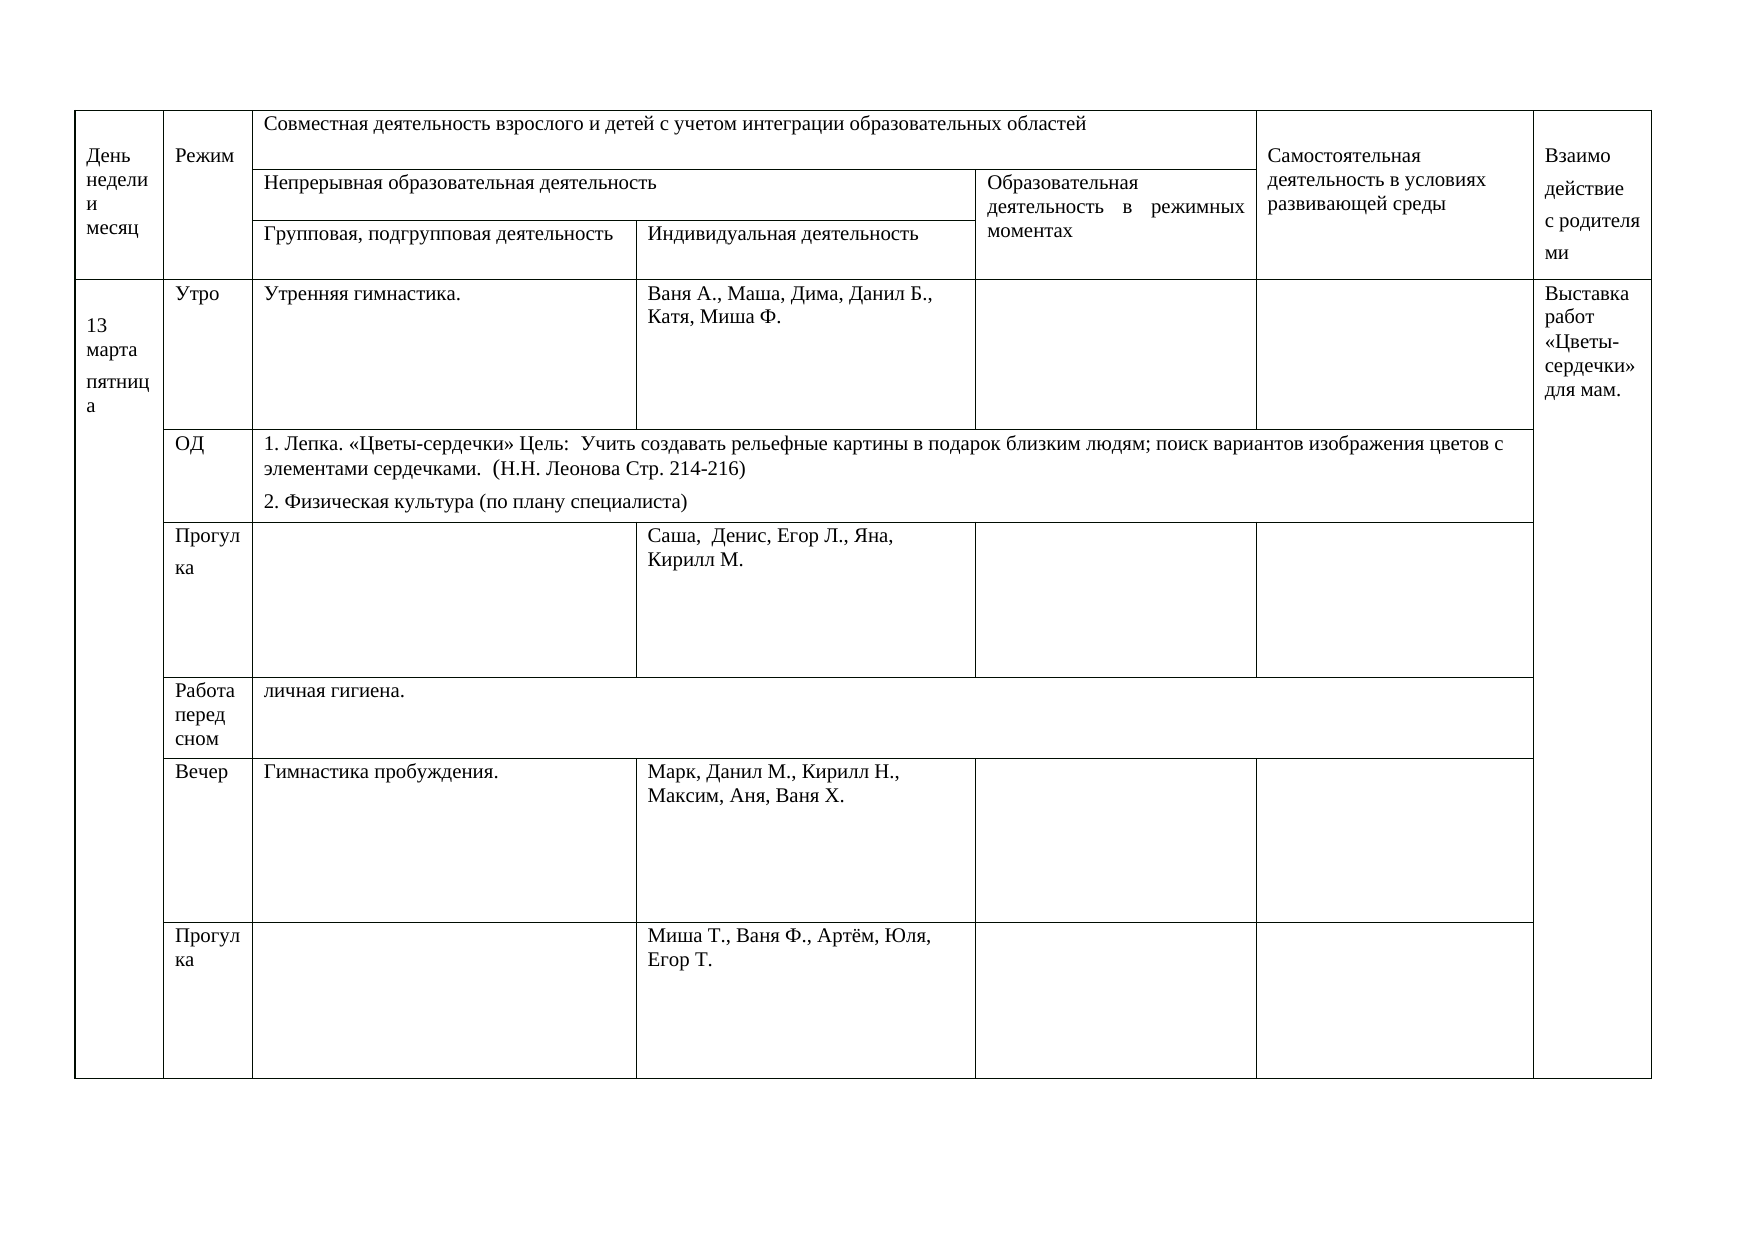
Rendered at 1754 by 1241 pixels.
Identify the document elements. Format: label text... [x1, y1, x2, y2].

table_cell 13 марта пятница [76, 280, 163, 1078]
table_header Совместная деятельность взрослого и детей с учетом интеграции образовательных областей [253, 111, 1256, 169]
table_cell Непрерывная образовательная деятельность [253, 170, 975, 220]
table_cell [253, 923, 636, 1078]
table_cell Ваня А., Маша, Дима, Данил Б., Катя, Миша Ф. [637, 280, 975, 429]
table_cell ОД [164, 430, 252, 522]
table_cell Индивидуальная деятельность [637, 221, 975, 279]
table_header Взаимо действие с родителя ми [1534, 111, 1651, 279]
table_cell Образовательная деятельность в режимных моментах [976, 170, 1256, 279]
table_cell Выставка работ «Цветы-сердечки» для мам. [1534, 280, 1651, 1078]
table_cell Работа перед сном [164, 678, 252, 758]
table_cell [976, 523, 1256, 677]
table_cell Групповая, подгрупповая деятельность [253, 221, 636, 279]
table_cell 1. Лепка. «Цветы-сердечки» Цель: Учить создавать рельефные картины в подарок близким людям; поиск вариантов изображения цветов с элементами сердечками. (Н.Н. Леонова Стр. 214-216) 2. Физическая культура (по плану специалиста) [253, 430, 1533, 522]
table_cell [976, 759, 1256, 922]
table_cell Утро [164, 280, 252, 429]
table_cell Прогул ка [164, 523, 252, 677]
table_cell [253, 523, 636, 677]
table_cell [976, 923, 1256, 1078]
table_cell [976, 280, 1256, 429]
table_cell Саша, Денис, Егор Л., Яна, Кирилл М. [637, 523, 975, 677]
table_cell личная гигиена. [253, 678, 1533, 758]
table_cell Прогулка [164, 923, 252, 1078]
table_cell [1257, 280, 1533, 429]
table_cell Вечер [164, 759, 252, 922]
table_cell [1257, 923, 1533, 1078]
table_cell Марк, Данил М., Кирилл Н., Максим, Аня, Ваня Х. [637, 759, 975, 922]
table_cell [1257, 523, 1533, 677]
table_header Самостоятельная деятельность в условиях развивающей среды [1257, 111, 1533, 279]
table_header День недели и месяц [76, 111, 163, 279]
table_cell Утренняя гимнастика. [253, 280, 636, 429]
table_cell Миша Т., Ваня Ф., Артём, Юля, Егор Т. [637, 923, 975, 1078]
table_cell Гимнастика пробуждения. [253, 759, 636, 922]
table_header Режим [164, 111, 252, 279]
table_cell [1257, 759, 1533, 922]
